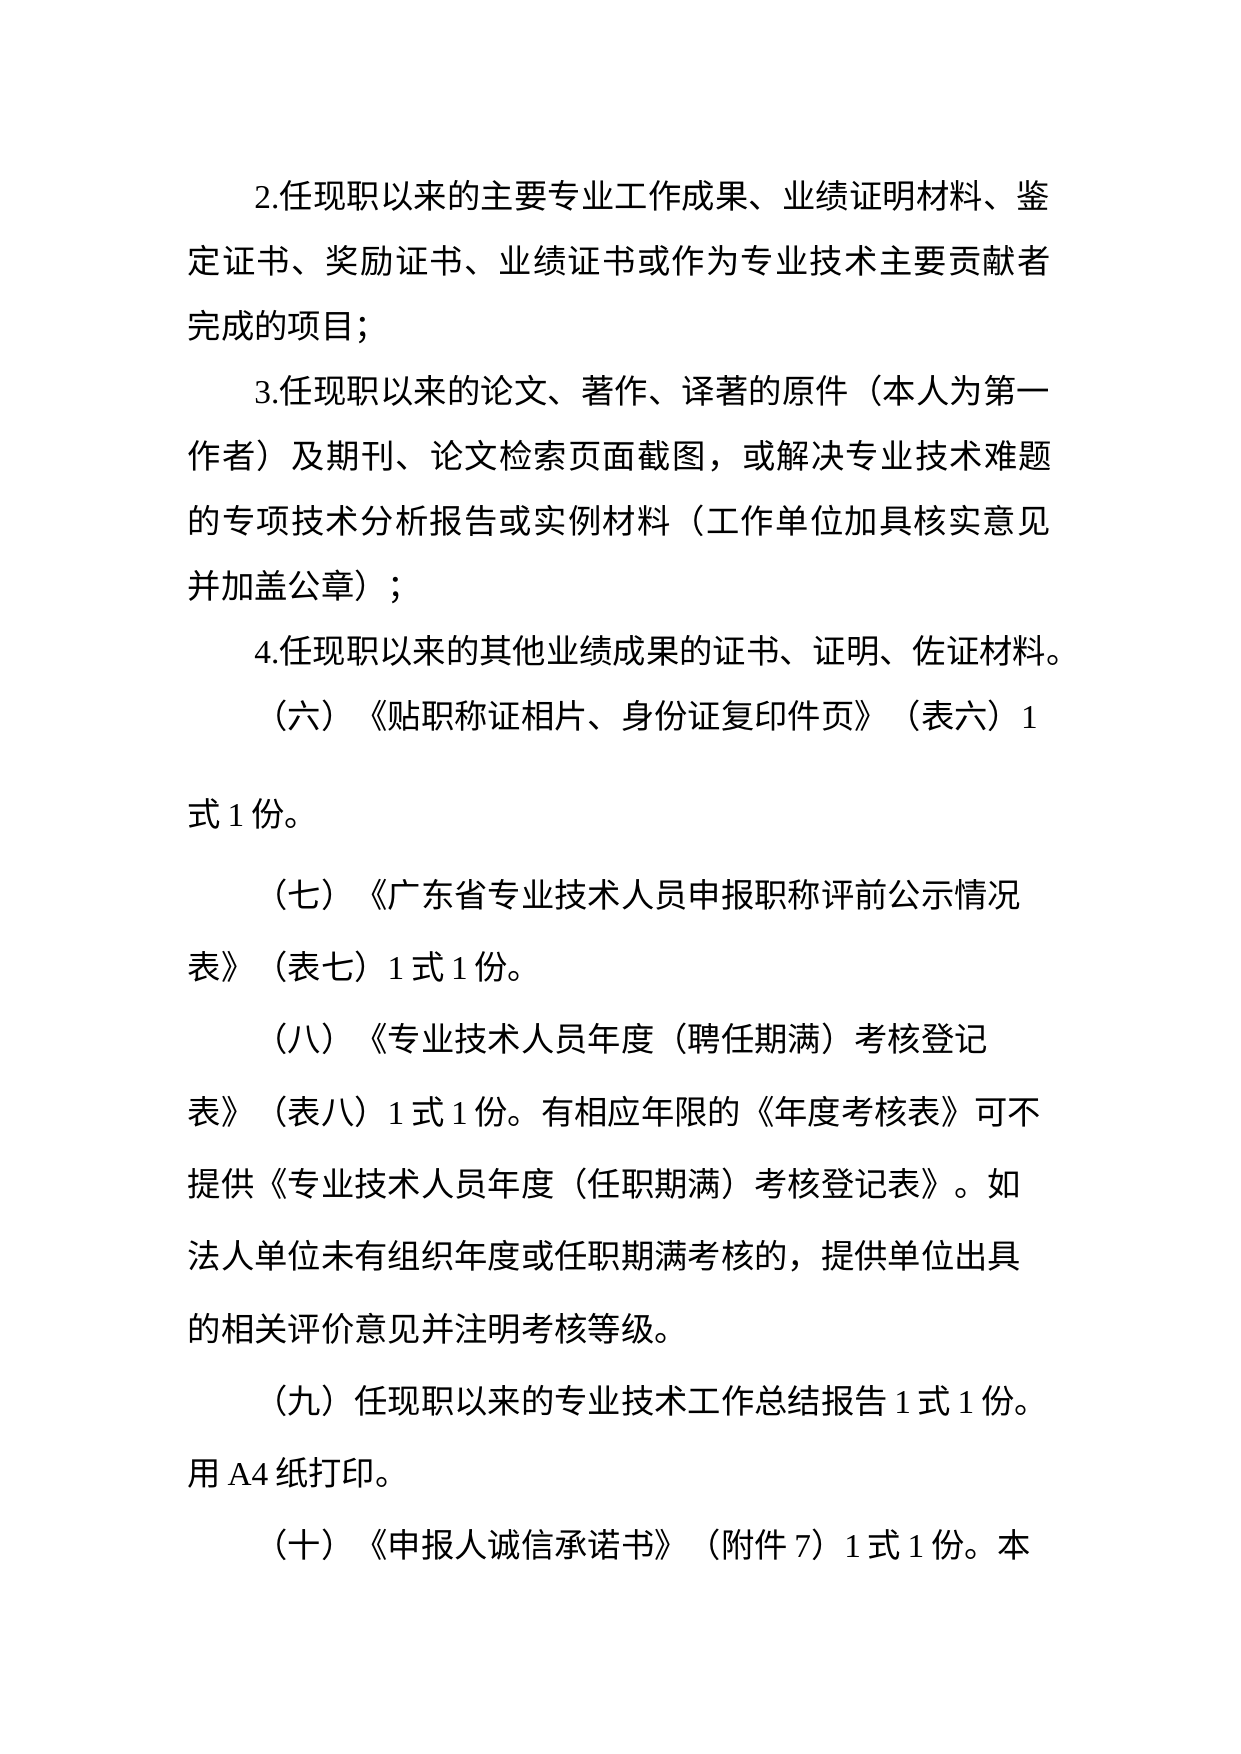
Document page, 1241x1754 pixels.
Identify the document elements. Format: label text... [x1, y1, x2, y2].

text 4.任现职以来的其他业绩成果的证书、证明、佐证材料。 [187, 617, 1053, 682]
text 3.任现职以来的论文、著作、译著的原件（本人为第一作者）及期刊、论文检索页面截图，或解决专业技术难题的专项技术分析报告或实例材料（工作单位加具核实意见并加盖公章）； [187, 357, 1053, 617]
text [187, 1519, 1053, 1567]
text （六）《贴职称证相片、身份证复印件页》（表六）1式1份。 [187, 682, 1053, 844]
text （七）《广东省专业技术人员申报职称评前公示情况表》（表七）1式1份。 [187, 868, 1053, 989]
text 2.任现职以来的主要专业工作成果、业绩证明材料、鉴定证书、奖励证书、业绩证书或作为专业技术主要贡献者完成的项目； [187, 162, 1053, 357]
text （九）任现职以来的专业技术工作总结报告1式1份。用A4纸打印。 [187, 1374, 1053, 1495]
text （八）《专业技术人员年度（聘任期满）考核登记表》（表八）1式1份。有相应年限的《年度考核表》可不提供《专业技术人员年度（任职期满）考核登记表》。如法人单位未有组织年度或任职期满考核的，提供单位出具的相关评价意见并注明考核等级。 [187, 1013, 1053, 1351]
